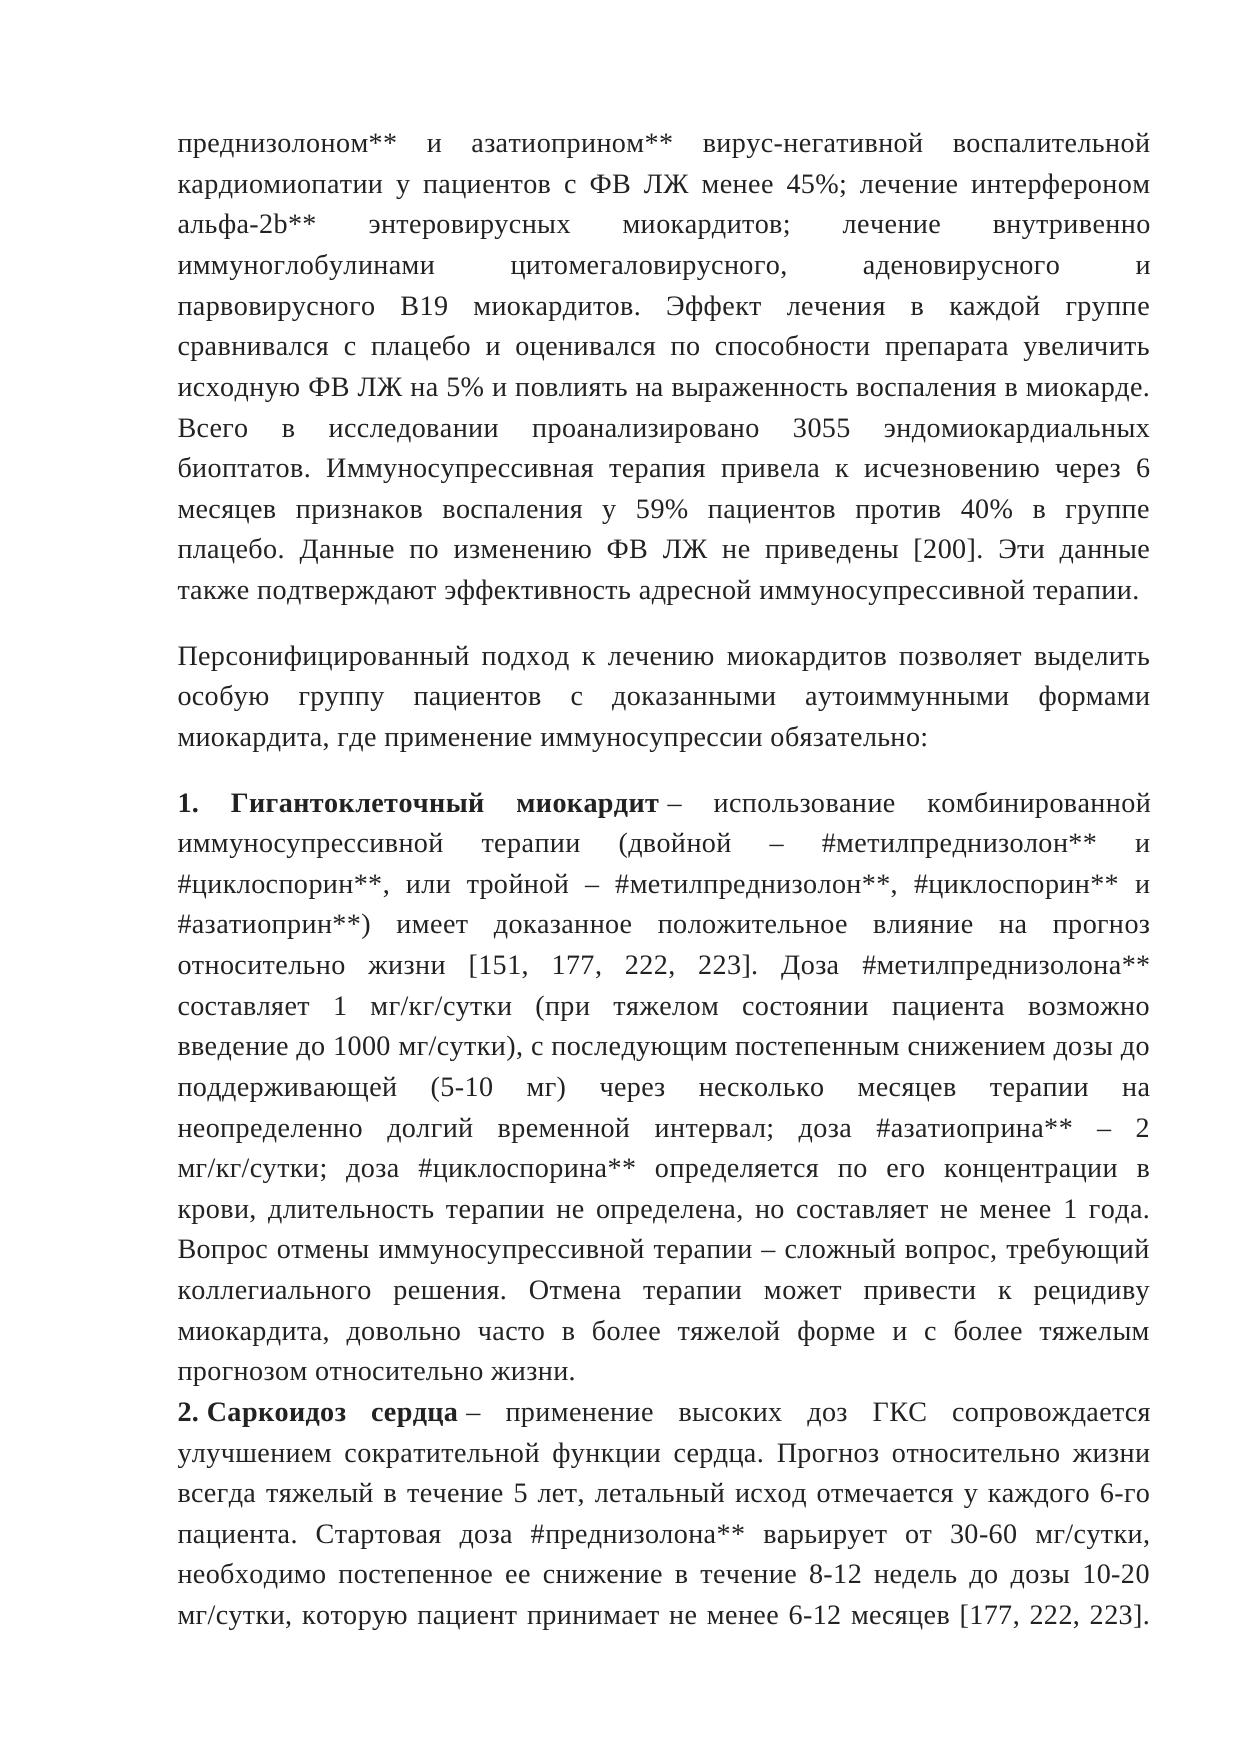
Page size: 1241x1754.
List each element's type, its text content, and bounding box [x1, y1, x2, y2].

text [177, 118, 1152, 606]
text Персонифицированный подход к лечению миокардитов позволяет выделить особую группу пациентов с доказанными аутоиммунными формами миокардита, где применение иммуносупрессии обязательно: [177, 631, 1152, 752]
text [177, 1387, 1152, 1631]
text 1. Гигантоклеточный миокардит – использование комбинированной иммуносупрессивной терапии (двойной – #метилпреднизолон** и #циклоспорин**, или тройной – #метилпреднизолон**, #циклоспорин** и #азатиоприн**) имеет доказанное положительное влияние на прогноз относительно жизни [151, 177, 222, 223]. Доза #метилпреднизолона** составляет 1 мг/кг/сутки (при тяжелом состоянии пациента возможно введение до 1000 мг/сутки), с последующим постепенным снижением дозы до поддерживающей (5-10 мг) через несколько месяцев терапии на неопределенно долгий временной интервал; доза #азатиоприна** – 2 мг/кг/сутки; доза #циклоспорина** определяется по его концентрации в крови, длительность терапии не определена, но составляет не менее 1 года. Вопрос отмены иммуносупрессивной терапии – сложный вопрос, требующий коллегиального решения. Отмена терапии может привести к рецидиву миокардита, довольно часто в более тяжелой форме и с более тяжелым прогнозом относительно жизни. [177, 777, 1152, 1387]
